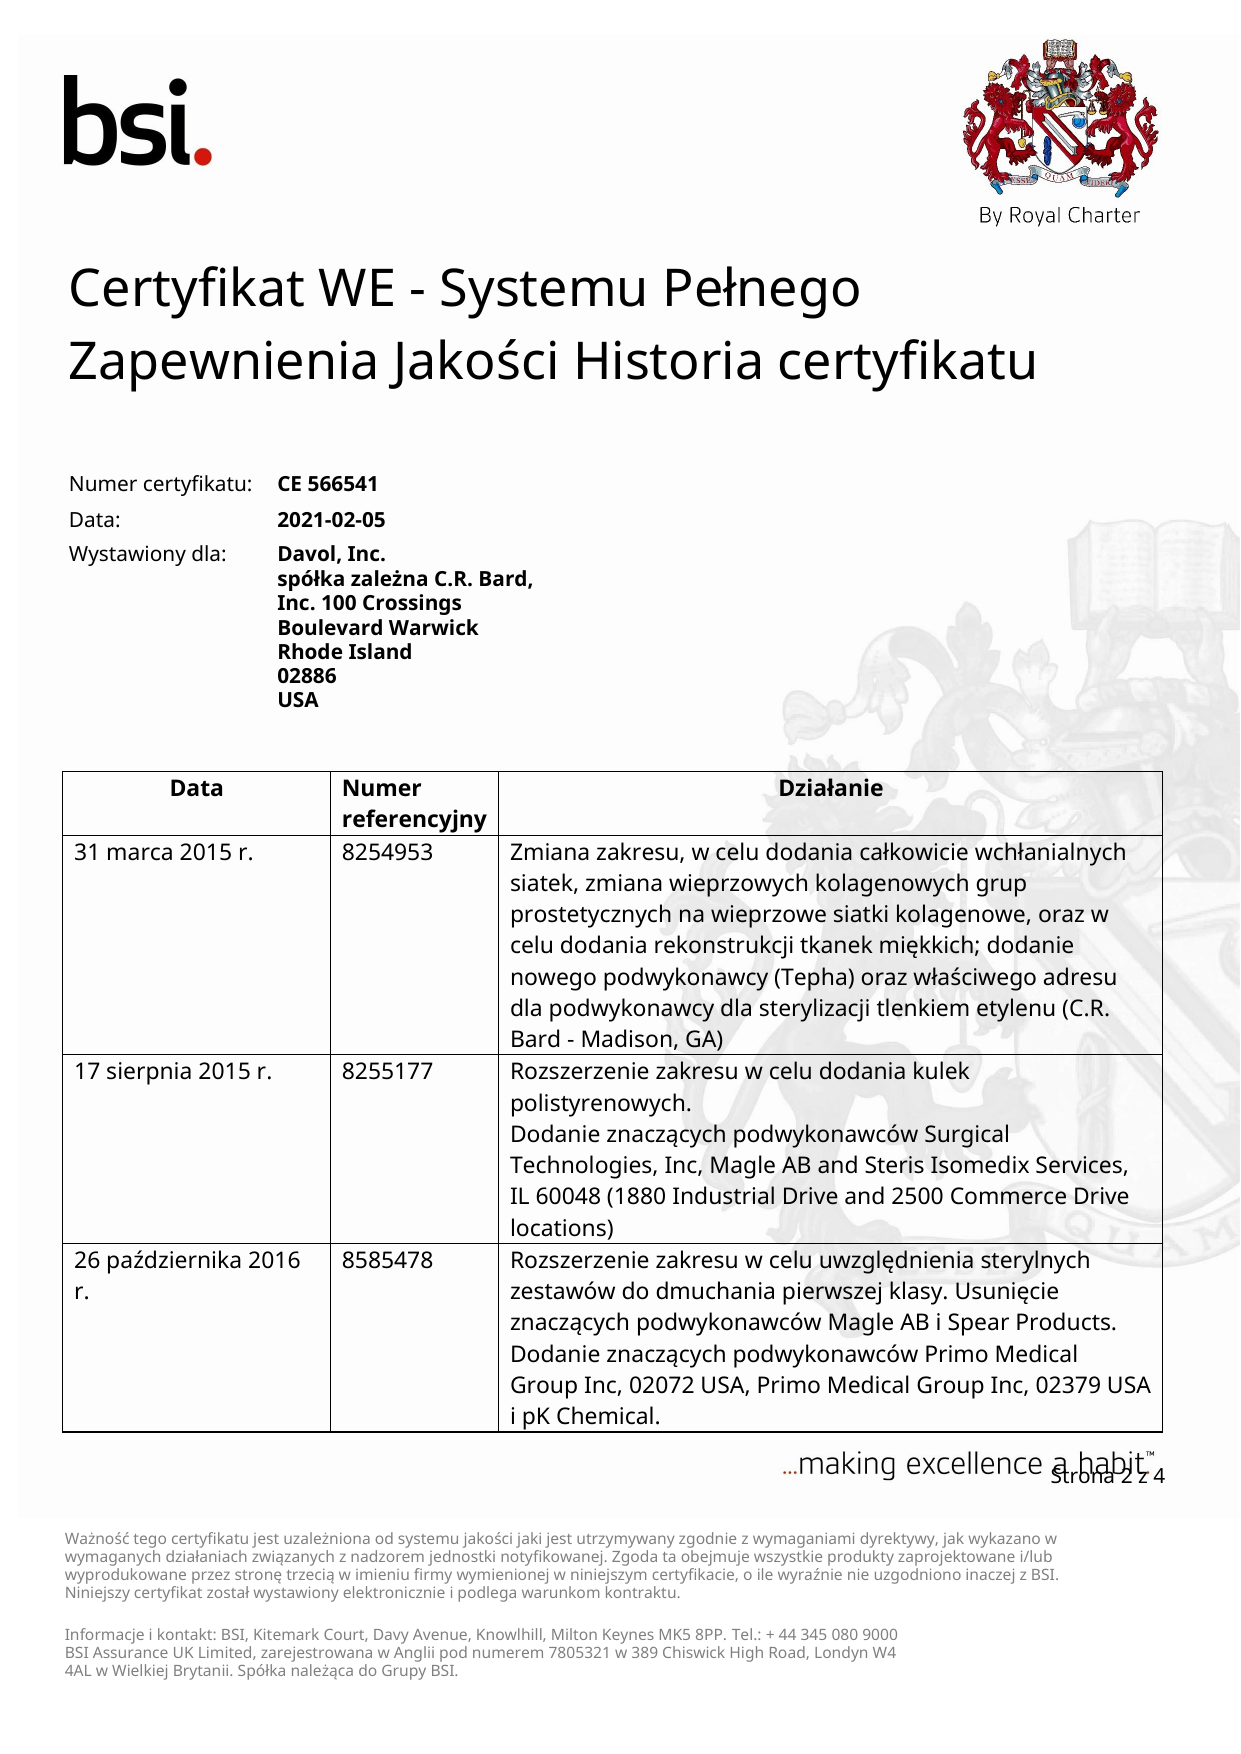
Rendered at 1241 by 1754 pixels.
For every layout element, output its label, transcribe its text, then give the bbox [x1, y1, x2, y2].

table_cell Rozszerzenie zakresu w celu dodania kulek polistyrenowych. Dodanie znaczących podwykonawców Surgical Technologies, Inc, Magle AB and Steris Isomedix Services, IL 60048 (1880 Industrial Drive and 2500 Commerce Drive locations) [499, 1055, 1162, 1243]
table_header Działanie [499, 772, 1162, 834]
text USA [277, 689, 1176, 712]
table_cell 8585478 [331, 1244, 498, 1431]
text Numer certyfikatu: CE 566541 [69, 469, 1176, 498]
table_cell 8254953 [331, 836, 498, 1054]
subtitle Certyfikat WE - Systemu Pełnego Zapewnienia Jakości Historia certyfikatu [69, 250, 1176, 394]
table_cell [499, 1244, 1162, 1431]
table_cell 17 sierpnia 2015 r. [63, 1055, 330, 1243]
text Wystawiony dla: Davol, Inc. [69, 541, 1176, 566]
table_cell 31 marca 2015 r. [63, 836, 330, 1054]
text Data: 2021-02-05 [69, 505, 1176, 534]
text Rhode Island 02886 [277, 640, 418, 689]
table_cell 8255177 [331, 1055, 498, 1243]
subtitle spółka zależna C.R. Bard, Inc. 100 Crossings Boulevard Warwick [277, 567, 572, 640]
table_header Numer referencyjny [331, 772, 498, 834]
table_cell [63, 1244, 330, 1431]
picture [0, 2, 1241, 1754]
table_header Data [63, 772, 330, 834]
table_cell Zmiana zakresu, w celu dodania całkowicie wchłanialnych siatek, zmiana wieprzowych kolagenowych grup prostetycznych na wieprzowe siatki kolagenowe, oraz w celu dodania rekonstrukcji tkanek miękkich; dodanie nowego podwykonawcy (Tepha) oraz właściwego adresu dla podwykonawcy dla sterylizacji tlenkiem etylenu (C.R. Bard - Madison, GA) [499, 836, 1162, 1054]
